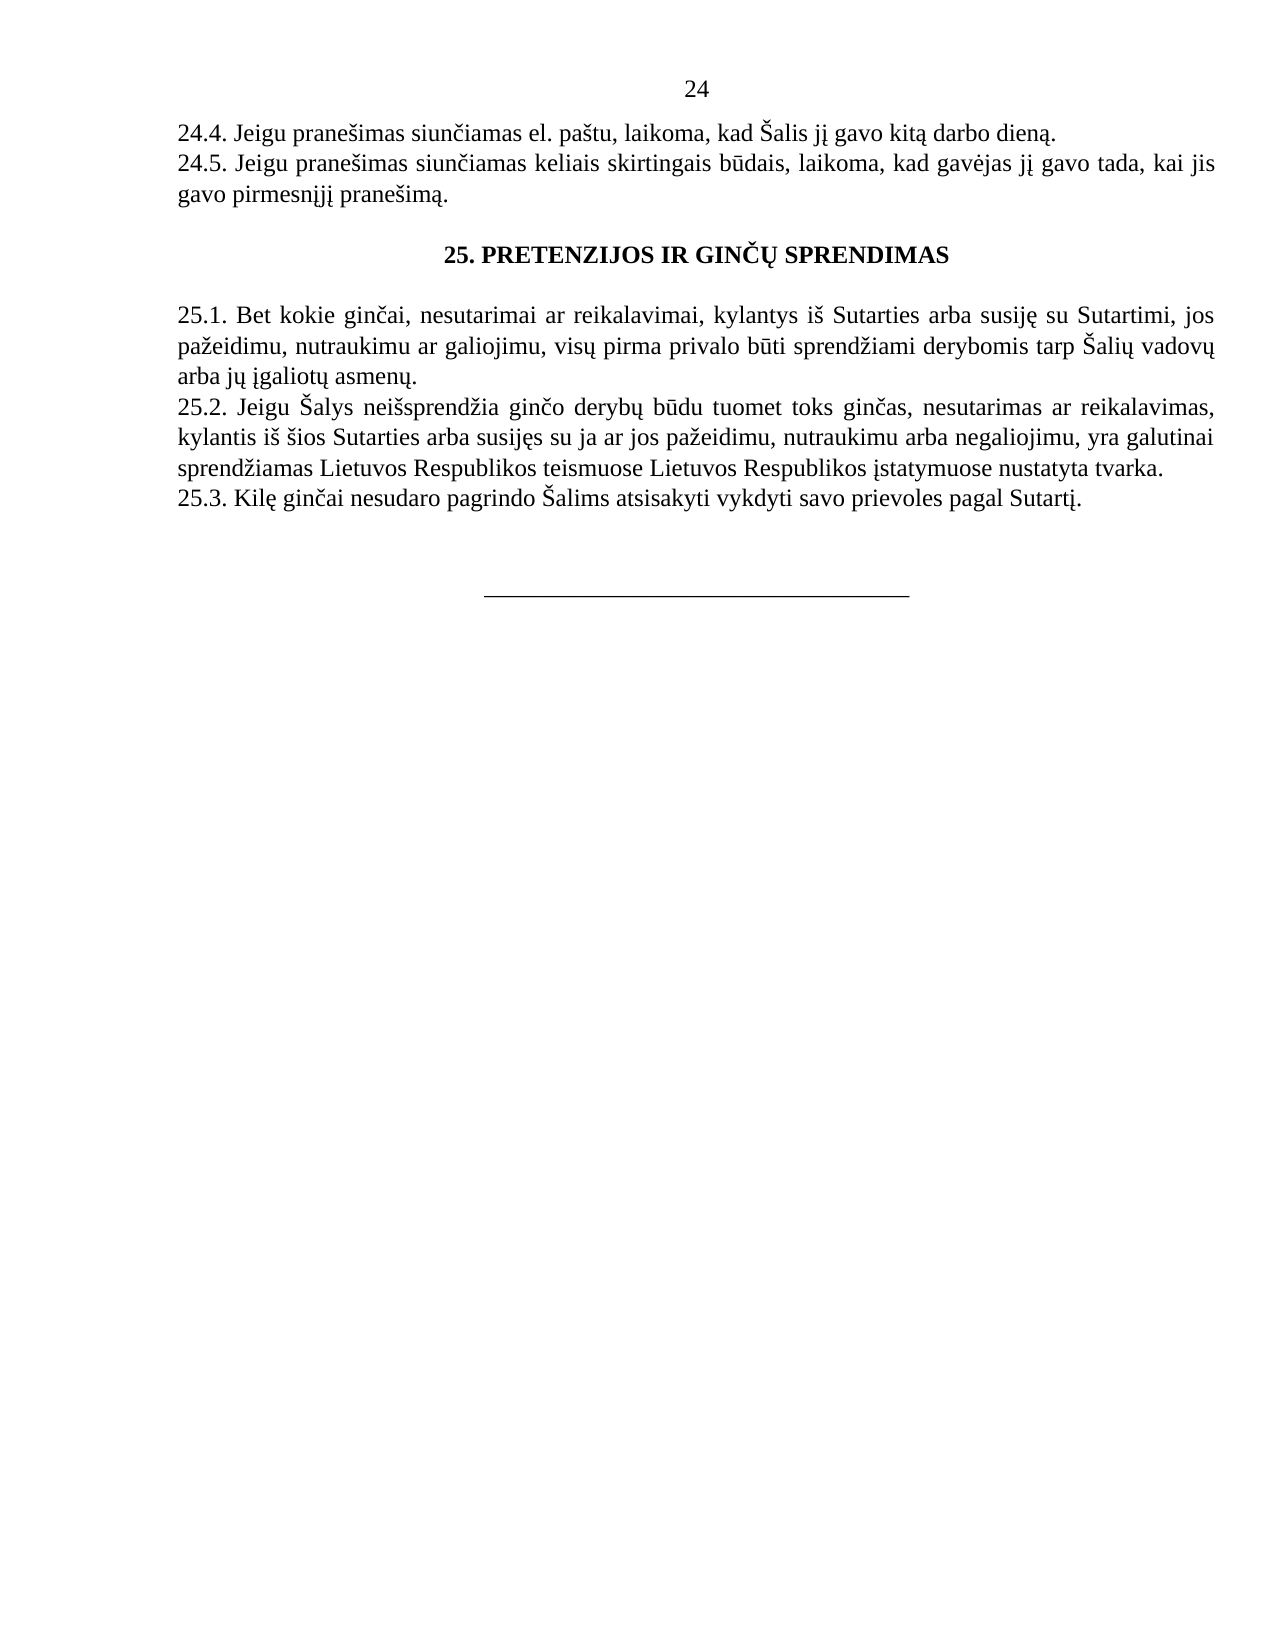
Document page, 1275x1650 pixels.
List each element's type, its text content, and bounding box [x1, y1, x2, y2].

text 25.1. Bet kokie ginčai, nesutarimai ar reikalavimai, kylantys iš Sutarties arba susiję su Sutartimi, jos pažeidimu, nutraukimu ar galiojimu, visų pirma privalo būti sprendžiami derybomis tarp Šalių vadovų arba jų įgaliotų asmenų. [177, 301, 1216, 390]
text __________________________________ [177, 571, 1216, 600]
text 25.2. Jeigu Šalys neišsprendžia ginčo derybų būdu tuomet toks ginčas, nesutarimas ar reikalavimas, kylantis iš šios Sutarties arba susijęs su ja ar jos pažeidimu, nutraukimu arba negaliojimu, yra galutinai sprendžiamas Lietuvos Respublikos teismuose Lietuvos Respublikos įstatymuose nustatyta tvarka. [177, 392, 1216, 481]
text 24.4. Jeigu pranešimas siunčiamas el. paštu, laikoma, kad Šalis jį gavo kitą darbo dieną. [177, 118, 1216, 147]
text 25.3. Kilę ginčai nesudaro pagrindo Šalims atsisakyti vykdyti savo prievoles pagal Sutartį. [177, 483, 1216, 512]
text 25. Pretenzijos ir ginčų sprendimas [177, 240, 1216, 268]
text 24.5. Jeigu pranešimas siunčiamas keliais skirtingais būdais, laikoma, kad gavėjas jį gavo tada, kai jis gavo pirmesnįjį pranešimą. [177, 148, 1216, 208]
